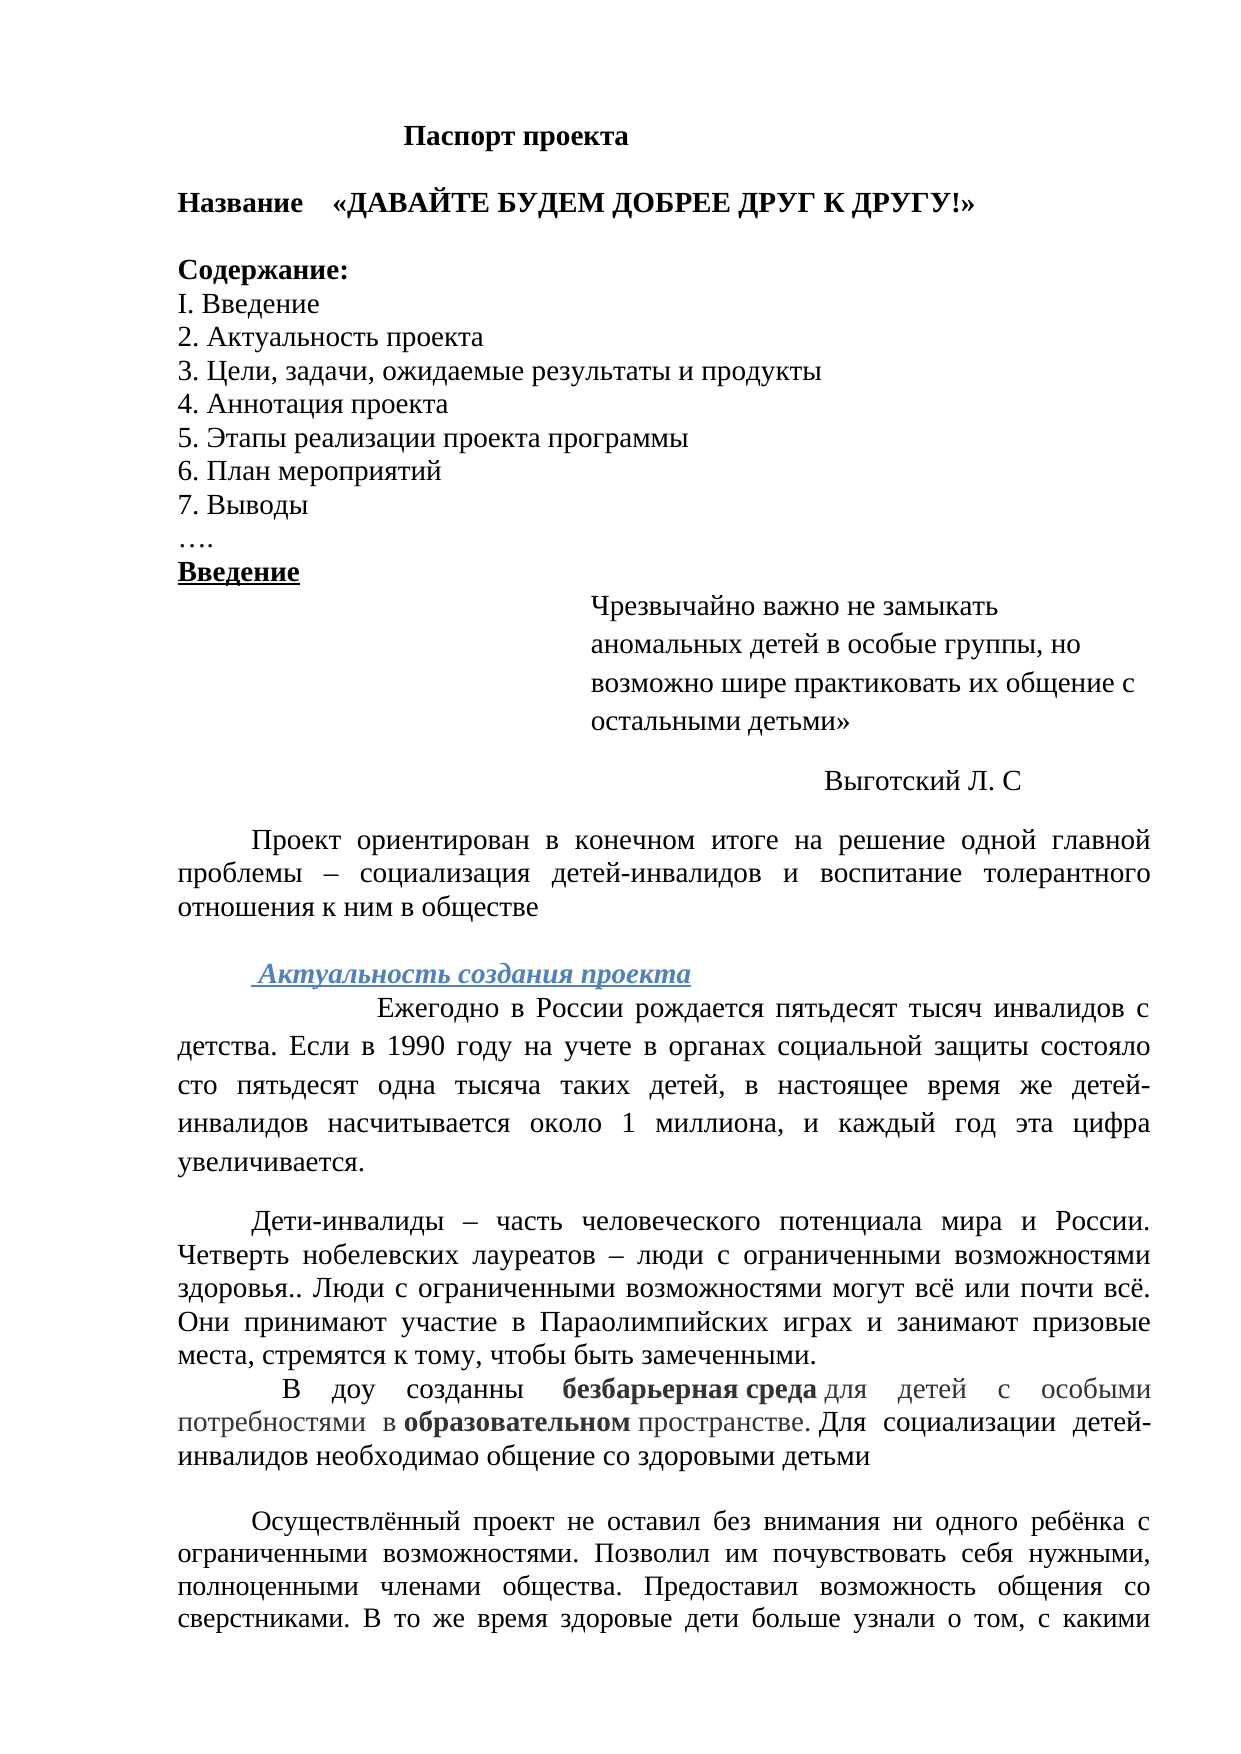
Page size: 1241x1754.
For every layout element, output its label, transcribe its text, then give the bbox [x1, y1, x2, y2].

text 3. Цели, задачи, ожидаемые результаты и продукты [177, 353, 1152, 386]
text I. Введение [177, 286, 1152, 319]
text Содержание: [177, 252, 1152, 286]
text Введение [177, 554, 1152, 588]
text Актуальность создания проекта [177, 956, 1152, 990]
text 5. Этапы реализации проекта программы [177, 420, 1152, 453]
text Проект ориентирован в конечном итоге на решение одной главной проблемы – социализация детей-инвалидов и воспитание толерантного отношения к ним в обществе [177, 822, 1152, 923]
text Ежегодно в России рождается пятьдесят тысяч инвалидов с детства. Если в 1990 году на учете в органах социальной защиты состояло сто пятьдесят одна тысяча таких детей, в настоящее время же детей-инвалидов насчитывается около 1 миллиона, и каждый год эта цифра увеличивается. [177, 990, 1152, 1177]
text 6. План мероприятий [177, 453, 1152, 487]
text Выготский Л. С [576, 763, 1152, 796]
text …. [177, 521, 1152, 554]
text 2. Актуальность проекта [177, 319, 1152, 353]
text 7. Выводы [177, 487, 1152, 521]
text Дети-инвалиды – часть человеческого потенциала мира и России. Четверть нобелевских лауреатов – люди с ограниченными возможностями здоровья.. Люди с ограниченными возможностями могут всё или почти всё. Они принимают участие в Параолимпийских играх и занимают призовые места, стремятся к тому, чтобы быть замеченными. [177, 1203, 1152, 1371]
text Паспорт проекта [177, 118, 1152, 152]
text Чрезвычайно важно не замыкать аномальных детей в особые группы, но возможно шире практиковать их общение с остальными детьми» [591, 588, 1152, 737]
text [177, 1504, 1152, 1634]
text Название «ДАВАЙТЕ БУДЕМ ДОБРЕЕ ДРУГ К ДРУГУ!» [177, 185, 1152, 219]
text 4. Аннотация проекта [177, 386, 1152, 420]
text В доу созданны безбарьерная среда для детей с особыми потребностями в образовательном пространстве. Для социализации детей-инвалидов необходимао общение со здоровыми детьми [177, 1371, 1152, 1472]
